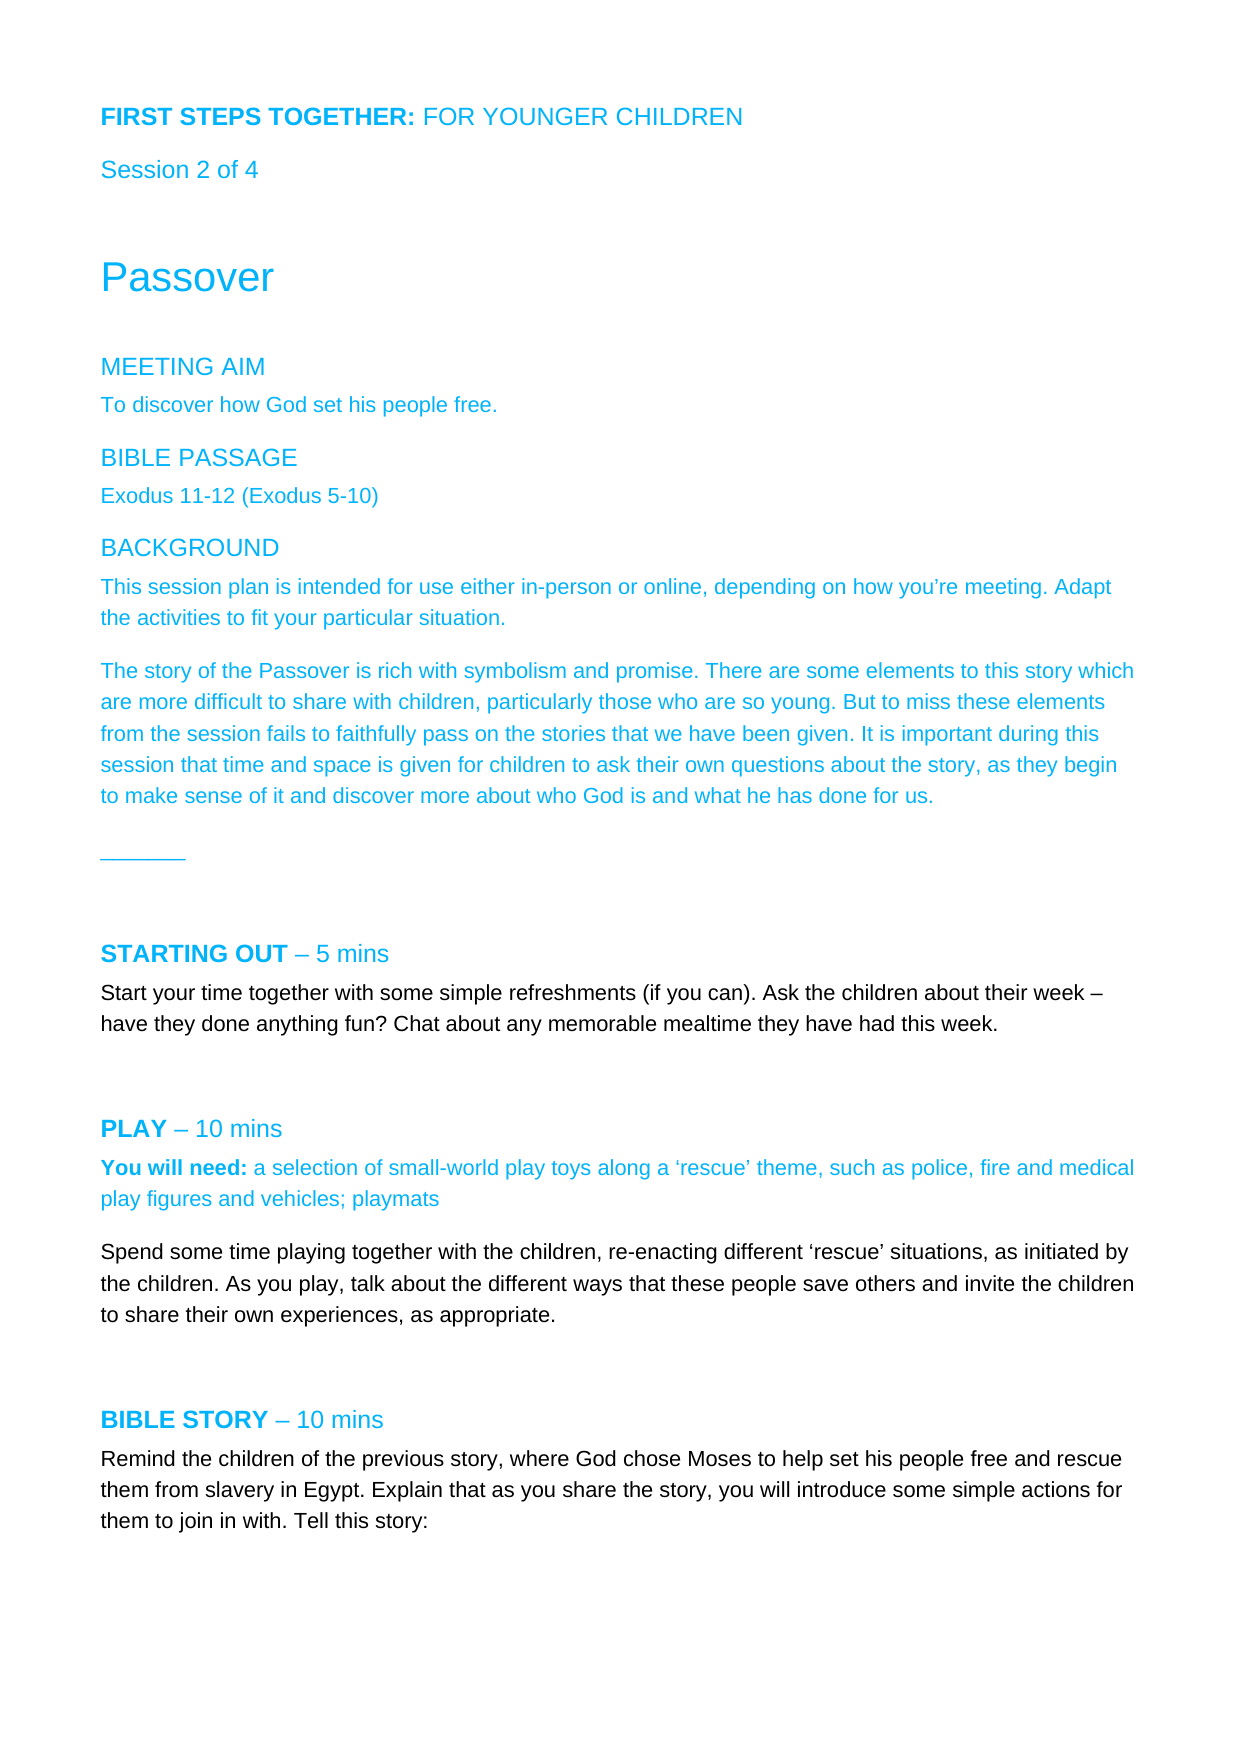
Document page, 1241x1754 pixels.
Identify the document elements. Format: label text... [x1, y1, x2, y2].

text The story of the Passover is rich with symbolism and promise. There are some elements to this story which are more difficult to share with children, particularly those who are so young. But to miss these elements from the session fails to faithfully pass on the stories that we have been given. It is important during this session that time and space is given for children to ask their own questions about the story, as they begin to make sense of it and discover more about who God is and what he has done for us. [100, 653, 1140, 810]
subtitle PLAY – 10 mins [100, 1113, 1140, 1144]
subtitle BIBLE PASSAGE [100, 441, 1140, 472]
text FIRST STEPS TOGETHER: FOR YOUNGER CHILDREN [100, 100, 1140, 132]
subtitle STARTING OUT – 5 mins [100, 938, 1140, 969]
text Session 2 of 4 [100, 153, 1140, 185]
subtitle BIBLE STORY – 10 mins [100, 1403, 1140, 1435]
text Exodus 11-12 (Exodus 5-10) [100, 478, 1140, 510]
subtitle BACKGROUND [100, 532, 1140, 563]
text This session plan is intended for use either in-person or online, depending on how you’re meeting. Adapt the activities to fit your particular situation. [100, 569, 1140, 632]
text Start your time together with some simple refreshments (if you can). Ask the children about their week – have they done anything fun? Chat about any memorable mealtime they have had this week. [100, 975, 1140, 1038]
text Remind the children of the previous story, where God chose Moses to help set his people free and rescue them from slavery in Egypt. Explain that as you share the story, you will introduce some simple actions for them to join in with. Tell this story: [100, 1441, 1140, 1535]
subtitle Passover [100, 266, 1140, 297]
text Spend some time playing together with the children, re-enacting different ‘rescue’ situations, as initiated by the children. As you play, talk about the different ways that these people save others and invite the children to share their own experiences, as appropriate. [100, 1235, 1140, 1328]
text You will need: a selection of small-world play toys along a ‘rescue’ theme, such as police, fire and medical play figures and vehicles; playmats [100, 1150, 1140, 1213]
subtitle MEETING AIM [100, 350, 1140, 382]
text _______ [100, 832, 1140, 863]
text To discover how God set his people free. [100, 388, 1140, 419]
